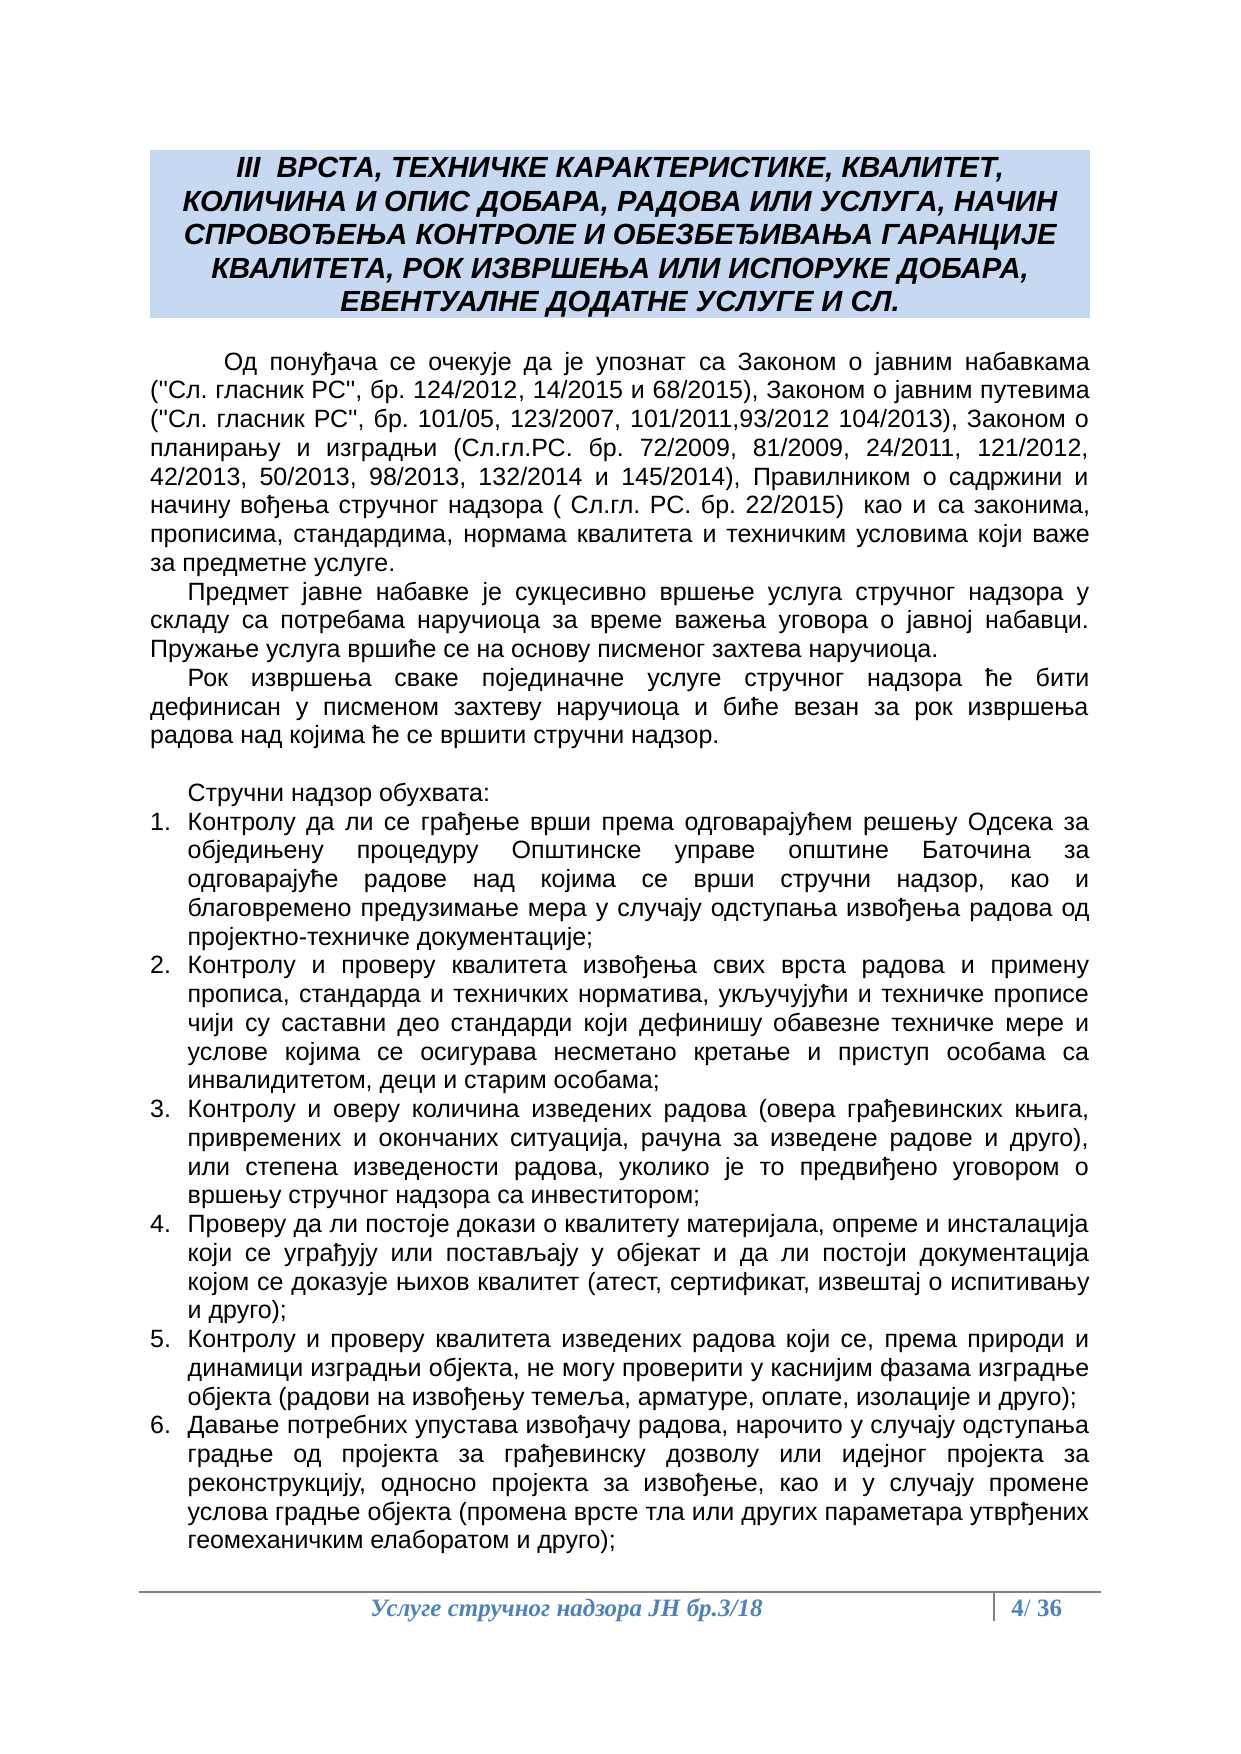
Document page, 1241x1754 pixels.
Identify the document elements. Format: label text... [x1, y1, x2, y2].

text Рок извршења сваке појединачне услуге стручног надзора ће бити дефинисан у писменом захтеву наручиоца и биће везан за рок извршења радова над којима ће се вршити стручни надзор. [150, 663, 1090, 749]
list Контролу и проверу квалитета извођења свих врста радова и примену прописа, стандарда и техничких норматива, укључујући и техничке прописе чији су саставни део стандарди који дефинишу обавезне техничке мере и услове којима се осигурава несметано кретање и приступ особама са инвалидитетом, деци и старим особама; [150, 950, 1090, 1094]
text Предмет јавне набавке је сукцесивно вршење услуга стручног надзора у складу са потребама наручиоца за време важења уговора о јавној набавци. Пружање услуга вршиће се на основу писменог захтева наручиоца. [150, 576, 1090, 663]
text Од понуђача се очекује да је упознат са Законом о јавним набавкама (''Сл. гласник РС'', бр. 124/2012, 14/2015 и 68/2015), Законом о јавним путевима (''Сл. гласник РС'', бр. 101/05, 123/2007, 101/2011,93/2012 104/2013), Законом о планирању и изградњи (Сл.гл.РС. бр. 72/2009, 81/2009, 24/2011, 121/2012, 42/2013, 50/2013, 98/2013, 132/2014 и 145/2014), Правилником о садржини и начину вођења стручног надзора ( Сл.гл. РС. бр. 22/2015) као и са законима, прописима, стандардима, нормама квалитета и техничким условима који важе за предметне услуге. [150, 346, 1090, 576]
list Стручни надзор обухвата: [187, 778, 1090, 806]
list Контролу и оверу количина изведених радова (овера грађевинских књига, привремених и окончаних ситуација, рачуна за изведене радове и друго), или степена изведености радова, уколико је то предвиђено уговором о вршењу стручног надзора са инвеститором; [150, 1094, 1090, 1209]
list Давање потребних упустава извођачу радова, нарочито у случају одступања градње од пројекта за грађевинску дозволу или идејног пројекта за реконструкцију, односно пројекта за извођење, као и у случају промене услова градње објекта (промена врсте тла или других параметара утврђених геомеханичким елаборатом и друго); [150, 1410, 1090, 1554]
list Контролу и проверу квалитета изведених радова који се, према природи и динамици изградњи објекта, не могу проверити у каснијим фазама изградње објекта (радови на извођењу темеља, арматуре, оплате, изолације и друго); [150, 1324, 1090, 1410]
list Контролу да ли се грађење врши према одговарајућем решењу Одсека за обједињену процедуру Општинске управе општине Баточина за одговарајуће радове над којима се врши стручни надзор, као и благовремено предузимање мера у случају одступања извођења радова од пројектно-техничке документације; [150, 806, 1090, 950]
list Проверу да ли постоје докази о квалитету материјала, опреме и инсталација који се уграђују или постављају у објекат и да ли постоји документација којом се доказује њихов квалитет (атест, сертификат, извештај о испитивању и друго); [150, 1209, 1090, 1324]
text III ВРСТА, ТЕХНИЧКЕ КАРАКТЕРИСТИКЕ, КВАЛИТЕТ, КОЛИЧИНА И ОПИС ДОБАРА, РАДОВА ИЛИ УСЛУГА, НАЧИН СПРОВОЂЕЊА КОНТРОЛЕ И ОБЕЗБЕЂИВАЊА ГАРАНЦИЈЕ КВАЛИТЕТА, РОК ИЗВРШЕЊА ИЛИ ИСПОРУКЕ ДОБАРА, ЕВЕНТУАЛНЕ ДОДАТНЕ УСЛУГЕ И СЛ. [150, 150, 1090, 318]
